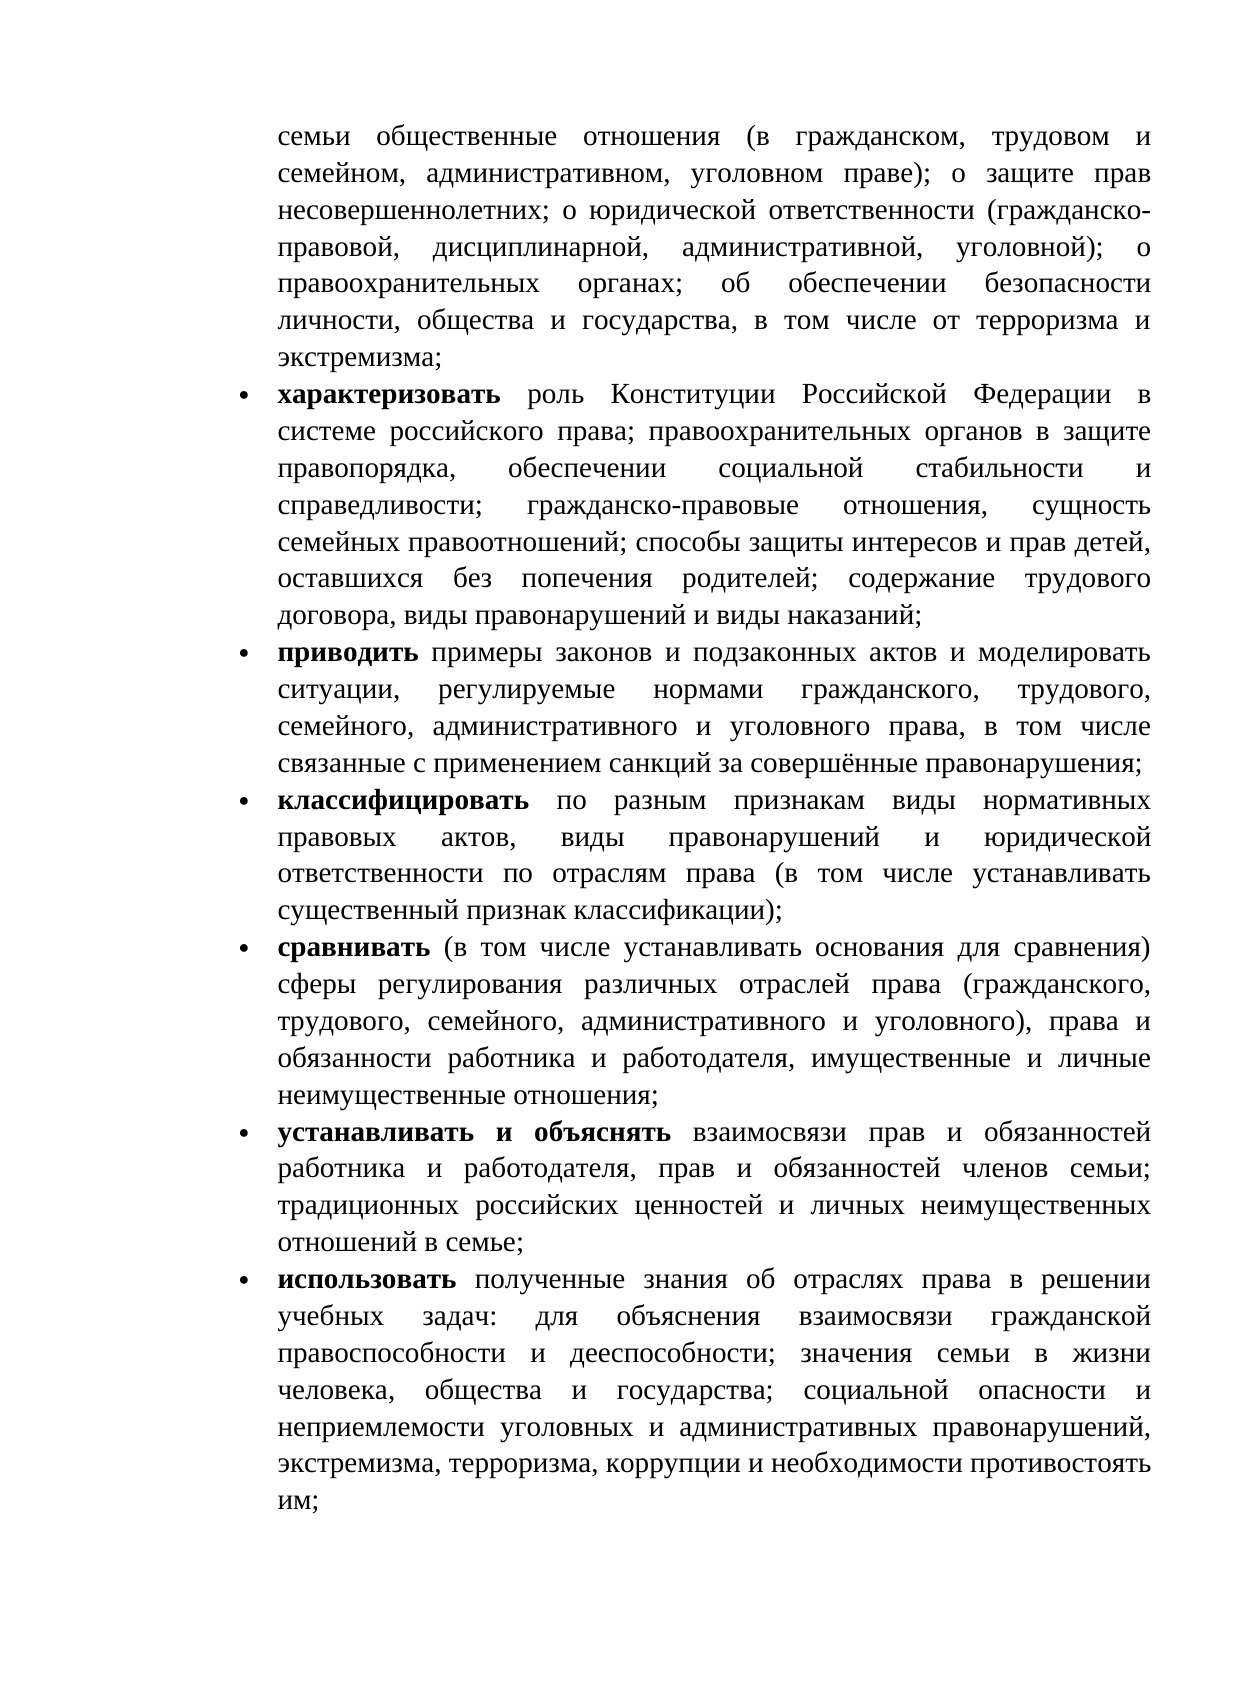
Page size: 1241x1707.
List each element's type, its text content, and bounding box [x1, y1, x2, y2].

list сравнивать (в том числе устанавливать основания для сравнения) сферы регулирования различных отраслей права (гражданского, трудового, семейного, административного и уголовного), права и обязанности работника и работодателя, имущественные и личные неимущественные отношения; [240, 929, 1152, 1110]
list устанавливать и объяснять взаимосвязи прав и обязанностей работника и работодателя, прав и обязанностей членов семьи; традиционных российских ценностей и личных неимущественных отношений в семье; [240, 1114, 1152, 1258]
list характеризовать роль Конституции Российской Федерации в системе российского права; правоохранительных органов в защите правопорядка, обеспечении социальной стабильности и справедливости; гражданско-правовые отношения, сущность семейных правоотношений; способы защиты интересов и прав детей, оставшихся без попечения родителей; содержание трудового договора, виды правонарушений и виды наказаний; [240, 376, 1152, 631]
list использовать полученные знания об отраслях права в решении учебных задач: для объяснения взаимосвязи гражданской правоспособности и дееспособности; значения семьи в жизни человека, общества и государства; социальной опасности и неприемлемости уголовных и административных правонарушений, экстремизма, терроризма, коррупции и необходимости противостоять им; [240, 1261, 1152, 1516]
list приводить примеры законов и подзаконных актов и моделировать ситуации, регулируемые нормами гражданского, трудового, семейного, административного и уголовного права, в том числе связанные с применением санкций за совершённые правонарушения; [240, 634, 1152, 778]
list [240, 118, 1152, 373]
list классифицировать по разным признакам виды нормативных правовых актов, виды правонарушений и юридической ответственности по отраслям права (в том числе устанавливать существенный признак классификации); [240, 782, 1152, 926]
